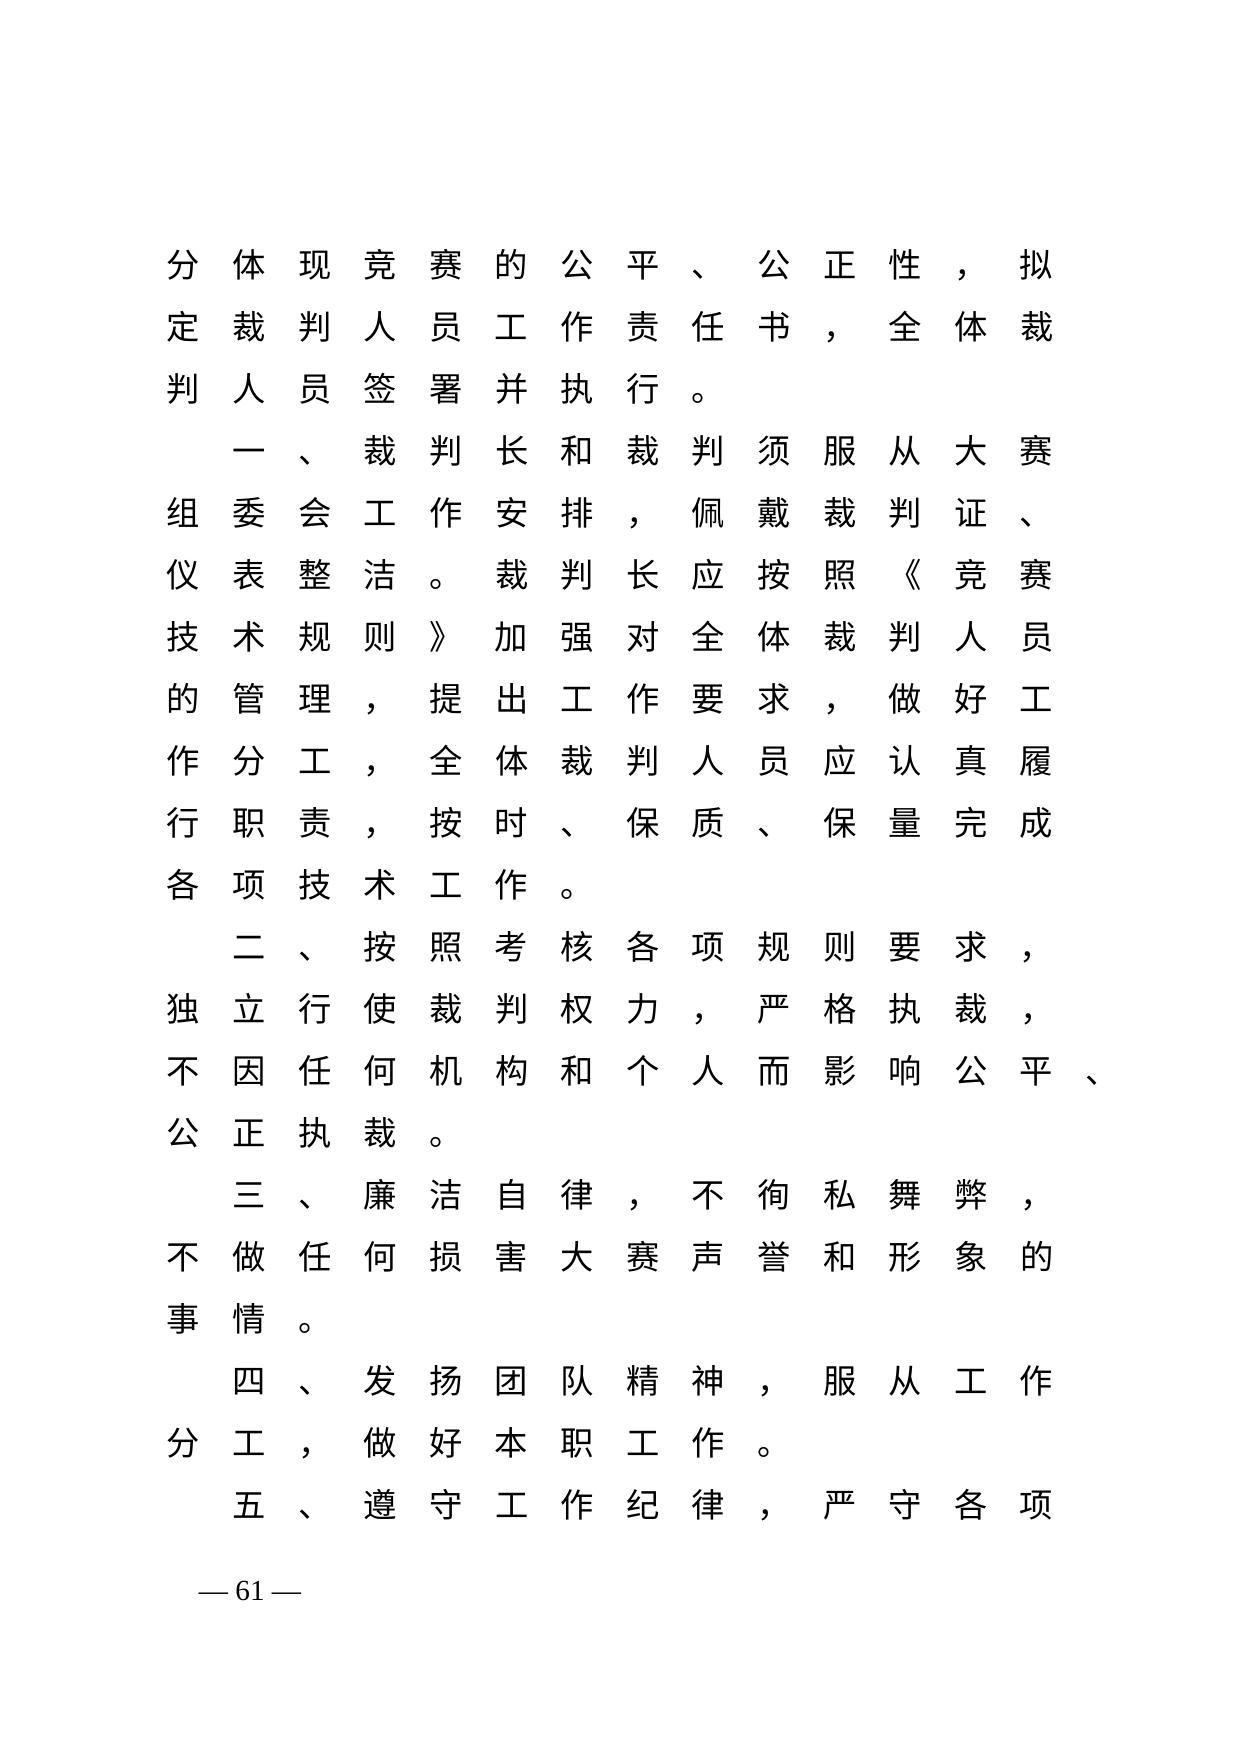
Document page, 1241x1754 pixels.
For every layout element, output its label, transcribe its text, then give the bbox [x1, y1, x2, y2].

text 五、遵守工作纪律，严守各项机密，不擅自为任何机构或个人提供赛项竞赛环节的技术资料和有关信息。 [167, 1472, 1085, 1534]
text 为使沈阳市第四届“舒心传技”职业技能大赛顺利进行，充分体现竞赛的公平、公正性，拟定裁判人员工作责任书，全体裁判人员签署并执行。 [167, 232, 1085, 418]
text 二、按照考核各项规则要求，独立行使裁判权力，严格执裁，不因任何机构和个人而影响公平、公正执裁。 [167, 914, 1085, 1162]
text 四、发扬团队精神，服从工作分工，做好本职工作。 [167, 1348, 1085, 1472]
text 三、廉洁自律，不徇私舞弊，不做任何损害大赛声誉和形象的事情。 [167, 1162, 1085, 1348]
text 一、裁判长和裁判须服从大赛组委会工作安排，佩戴裁判证、仪表整洁。裁判长应按照《竞赛技术规则》加强对全体裁判人员的管理，提出工作要求，做好工作分工，全体裁判人员应认真履行职责，按时、保质、保量完成各项技术工作。 [167, 418, 1085, 914]
